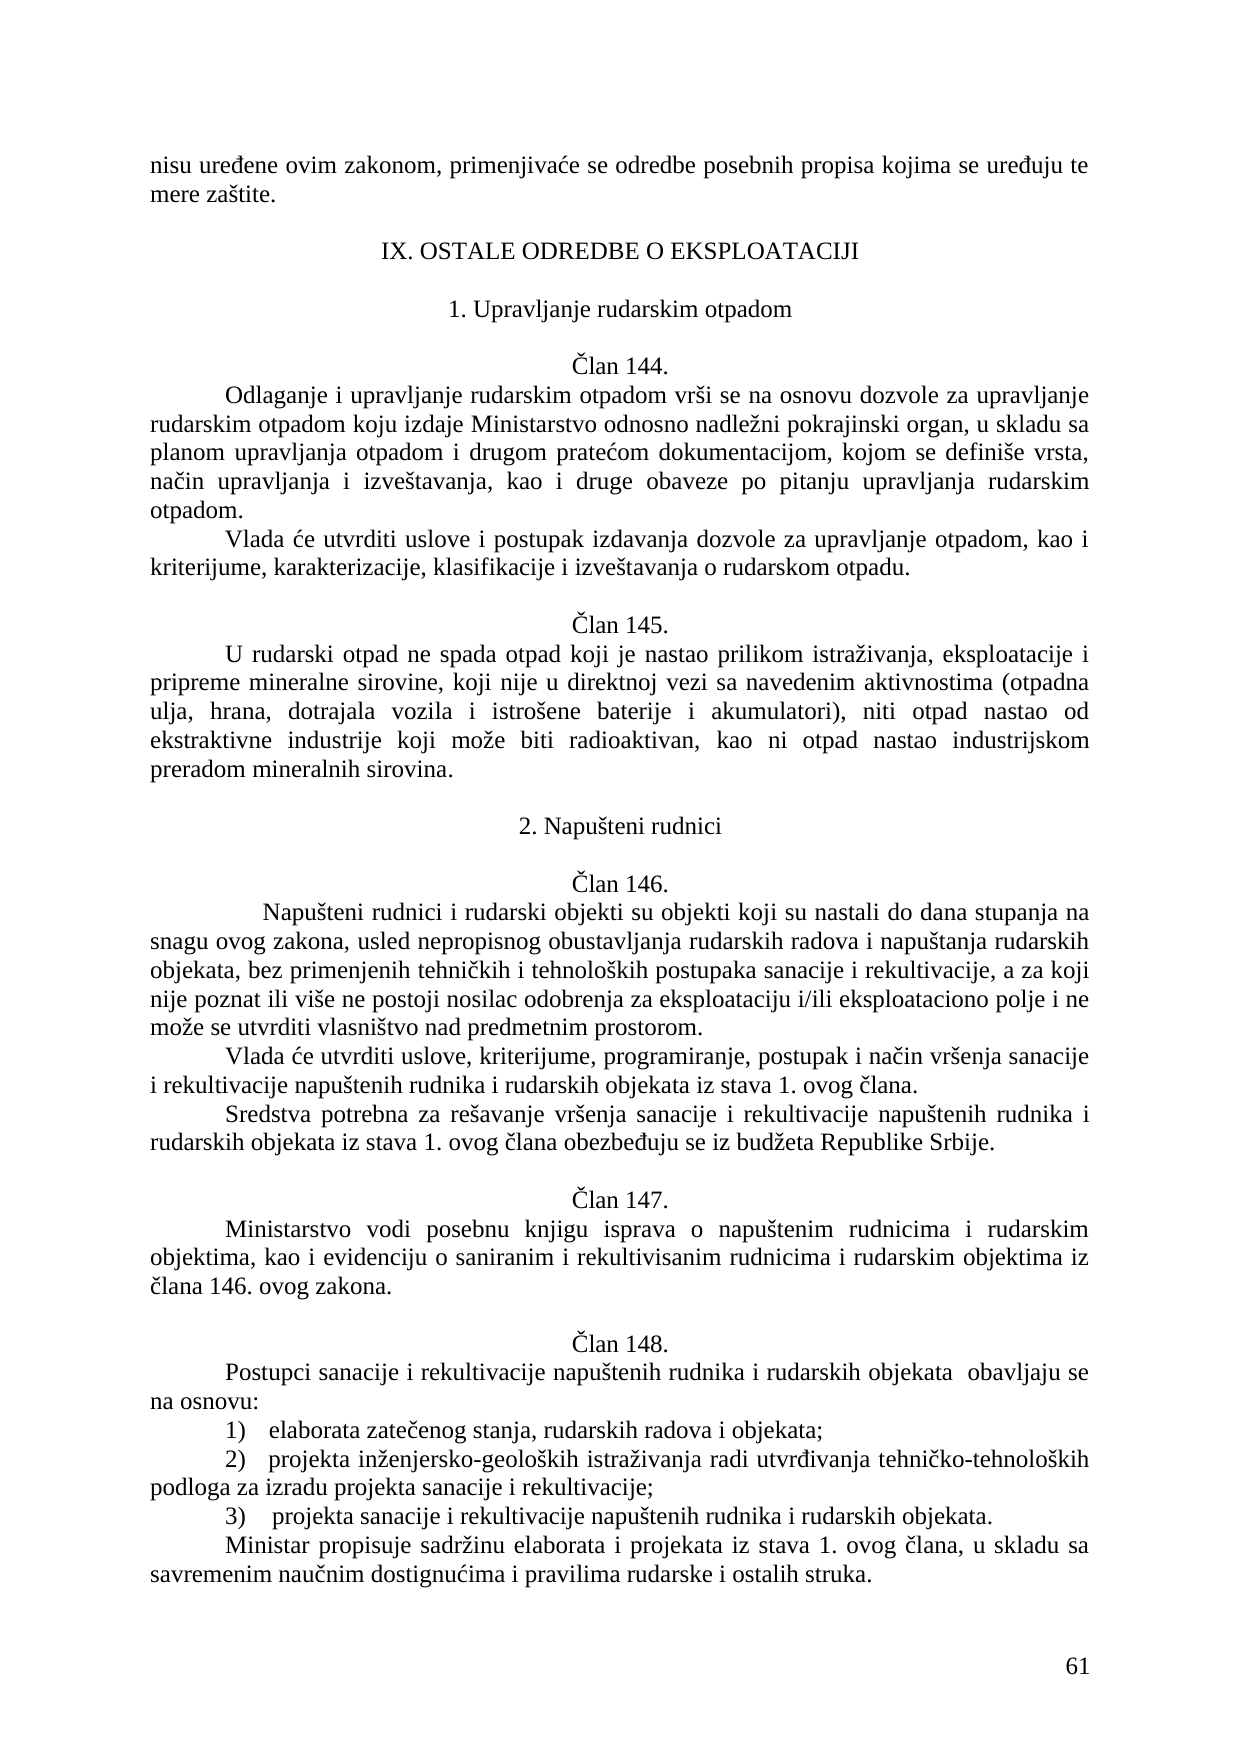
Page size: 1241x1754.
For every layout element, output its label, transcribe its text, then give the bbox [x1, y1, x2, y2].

text Sredstva potrebna za rešavanje vršenja sanacije i rekultivacije napuštenih rudnika i rudarskih objekata iz stava 1. ovog člana obezbeđuju se iz budžeta Republike Srbije. [150, 1099, 1090, 1156]
text Član 147. [150, 1185, 1090, 1214]
text Vlada će utvrditi uslove i postupak izdavanja dozvole za upravljanje otpadom, kao i kriterijume, karakterizacije, klasifikacije i izveštavanja o rudarskom otpadu. [150, 524, 1090, 581]
text Član 145. [150, 610, 1090, 639]
text Ministarstvo vodi posebnu knjigu isprava o napuštenim rudnicima i rudarskim objektima, kao i evidenciju o saniranim i rekultivisanim rudnicima i rudarskim objektima iz člana 146. ovog zakona. [150, 1214, 1090, 1300]
text Član 144. [150, 351, 1090, 380]
list elaborata zatečenog stanja, rudarskih radova i objekata; [225, 1415, 1090, 1444]
text Član 148. [150, 1329, 1090, 1357]
text Napušteni rudnici i rudarski objekti su objekti koji su nastali do dana stupanja na snagu ovog zakona, usled nepropisnog obustavljanja rudarskih radova i napuštanja rudarskih objekata, bez primenjenih tehničkih i tehnoloških postupaka sanacije i rekultivacije, a za koji nije poznat ili više ne postoji nosilac odobrenja za eksploataciju i/ili eksploataciono polje i ne može se utvrditi vlasništvo nad predmetnim prostorom. [150, 897, 1090, 1041]
text 1. Upravljanje rudarskim otpadom [150, 294, 1090, 322]
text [150, 150, 1090, 207]
text U rudarski otpad ne spada otpad koji je nastao prilikom istraživanja, eksploatacije i pripreme mineralne sirovine, koji nije u direktnoj vezi sa navedenim aktivnostima (otpadna ulja, hrana, dotrajala vozila i istrošene baterije i akumulatori), niti otpad nastao od ekstraktivne industrije koji može biti radioaktivan, kao ni otpad nastao industrijskom preradom mineralnih sirovina. [150, 639, 1090, 782]
text Član 146. [150, 869, 1090, 897]
text Ministar propisuje sadržinu elaborata i projekata iz stava 1. ovog člana, u skladu sa savremenim naučnim dostignućima i pravilima rudarske i ostalih struka. [150, 1530, 1090, 1587]
text 2. Napušteni rudnici [150, 811, 1090, 840]
text IX. OSTALE ODREDBE O EKSPLOATACIJI [150, 236, 1090, 265]
list projekta sanacije i rekultivacije napuštenih rudnika i rudarskih objekata. [150, 1501, 1090, 1530]
text Odlaganje i upravljanje rudarskim otpadom vrši se na osnovu dozvole za upravljanje rudarskim otpadom koju izdaje Ministarstvo odnosno nadležni pokrajinski organ, u skladu sa planom upravljanja otpadom i drugom pratećom dokumentacijom, kojom se definiše vrsta, način upravljanja i izveštavanja, kao i druge obaveze po pitanju upravljanja rudarskim otpadom. [150, 380, 1090, 524]
text Postupci sanacije i rekultivacije napuštenih rudnika i rudarskih objekata obavljaju se na osnovu: [150, 1357, 1090, 1415]
text Vlada će utvrditi uslove, kriterijume, programiranje, postupak i način vršenja sanacije i rekultivacije napuštenih rudnika i rudarskih objekata iz stava 1. ovog člana. [150, 1041, 1090, 1099]
list projekta inženjersko-geoloških istraživanja radi utvrđivanja tehničko-tehnoloških podloga za izradu projekta sanacije i rekultivacije; [150, 1444, 1090, 1501]
